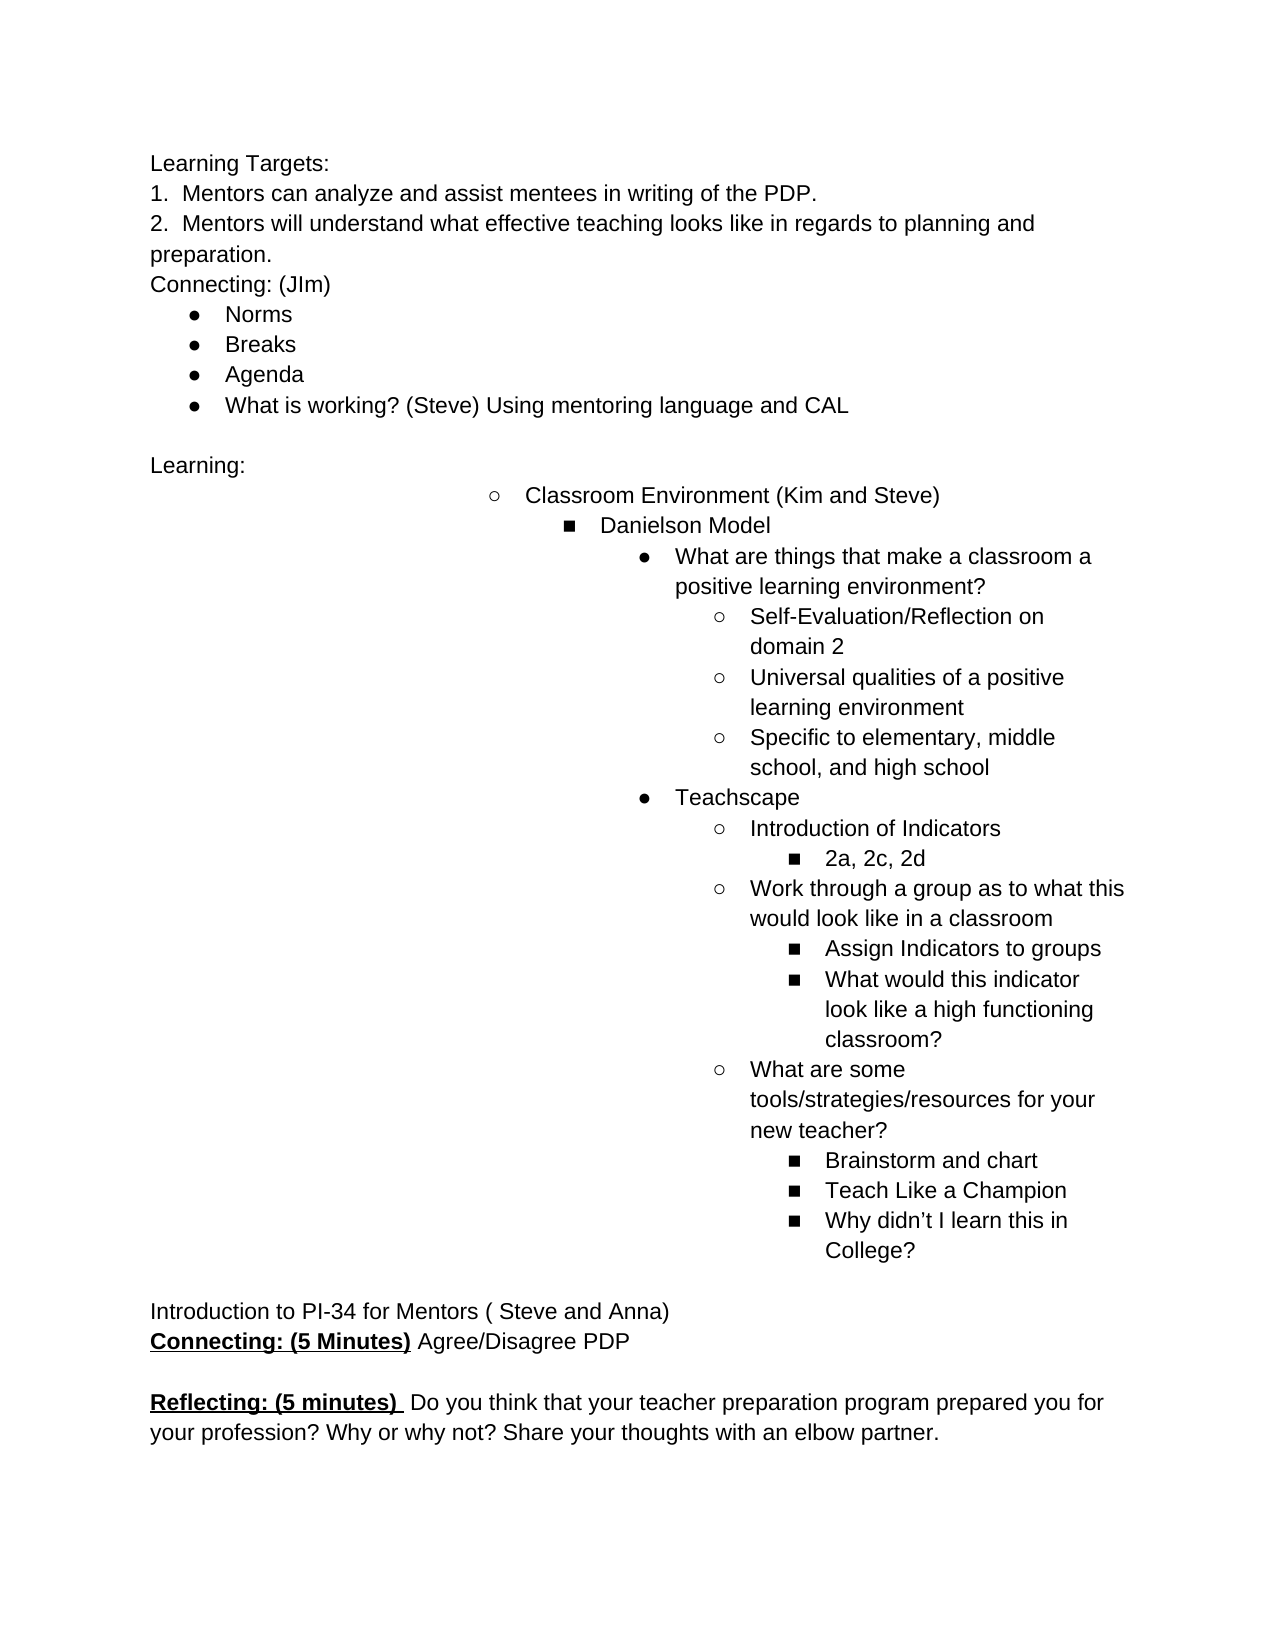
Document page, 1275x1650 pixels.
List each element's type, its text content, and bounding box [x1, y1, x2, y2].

list Danielson Model [562, 512, 1125, 539]
list Assign Indicators to groups [787, 935, 1125, 962]
list Why didn’t I learn this in College? [787, 1207, 1125, 1264]
text Connecting: (JIm) [150, 271, 1125, 297]
list Work through a group as to what this would look like in a classroom [712, 875, 1125, 932]
list Teach Like a Champion [787, 1177, 1125, 1203]
list Specific to elementary, middle school, and high school [712, 724, 1125, 781]
text Introduction to PI-34 for Mentors ( Steve and Anna) [150, 1298, 1125, 1324]
list Brainstorm and chart [787, 1147, 1125, 1173]
text 2. Mentors will understand what effective teaching looks like in regards to planning and preparation. [150, 210, 1125, 267]
list What would this indicator look like a high functioning classroom? [787, 966, 1125, 1052]
list Universal qualities of a positive learning environment [712, 663, 1125, 720]
list Agenda [187, 361, 1125, 388]
text Learning: [150, 452, 1125, 478]
list 2a, 2c, 2d [787, 845, 1125, 871]
list Breaks [187, 331, 1125, 358]
list What are things that make a classroom a positive learning environment? [637, 543, 1125, 599]
text 1. Mentors can analyze and assist mentees in writing of the PDP. [150, 180, 1125, 207]
text Learning Targets: [150, 150, 1125, 176]
list Self-Evaluation/Reflection on domain 2 [712, 603, 1125, 660]
list What are some tools/strategies/resources for your new teacher? [712, 1056, 1125, 1143]
list Teachscape [637, 784, 1125, 811]
list What is working? (Steve) Using mentoring language and CAL [187, 392, 1125, 418]
list Norms [187, 301, 1125, 327]
list Introduction of Indicators [712, 814, 1125, 841]
list Classroom Environment (Kim and Steve) [487, 482, 1125, 509]
text Reflecting: (5 minutes) Do you think that your teacher preparation program prepared you for your profession? Why or why not? Share your thoughts with an elbow partner. [150, 1388, 1125, 1445]
text Connecting: (5 Minutes) Agree/Disagree PDP [150, 1328, 1125, 1354]
